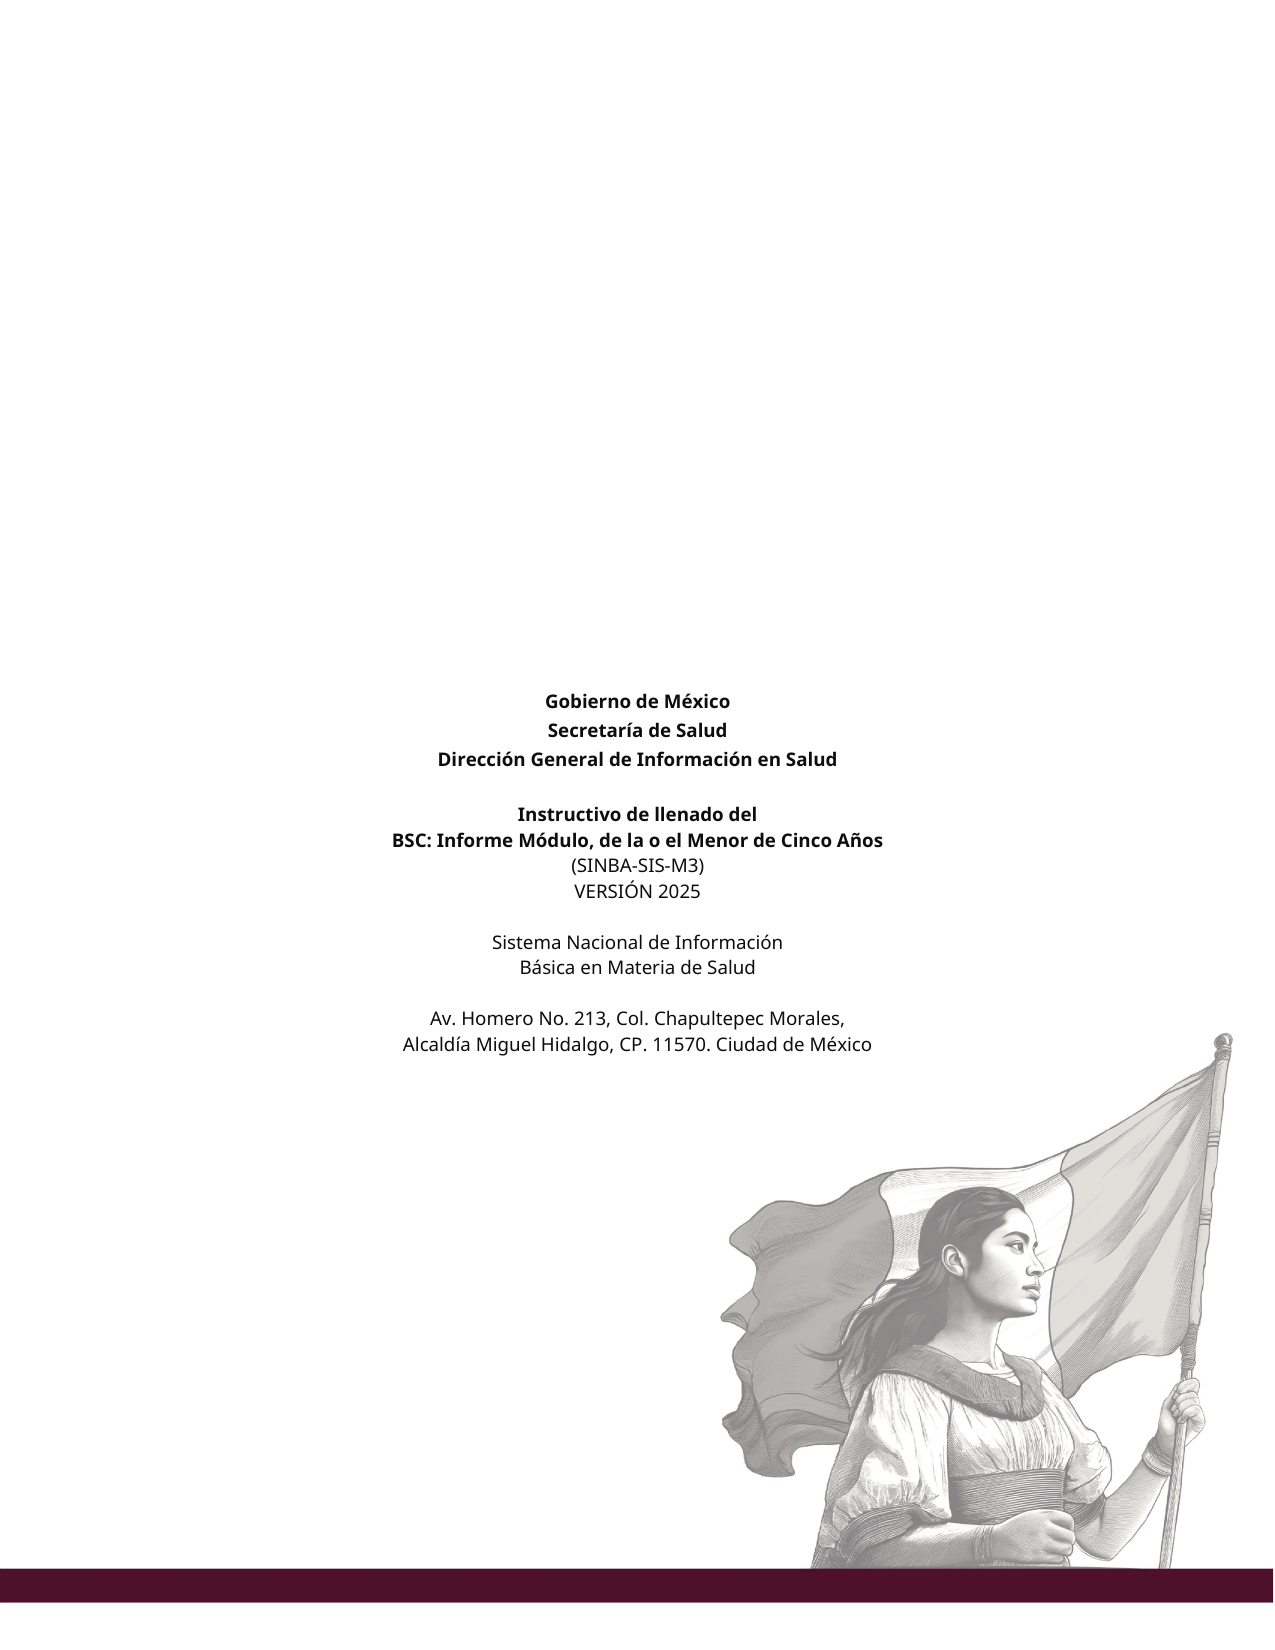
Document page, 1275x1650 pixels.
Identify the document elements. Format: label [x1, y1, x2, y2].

picture [0, 672, 1274, 1650]
